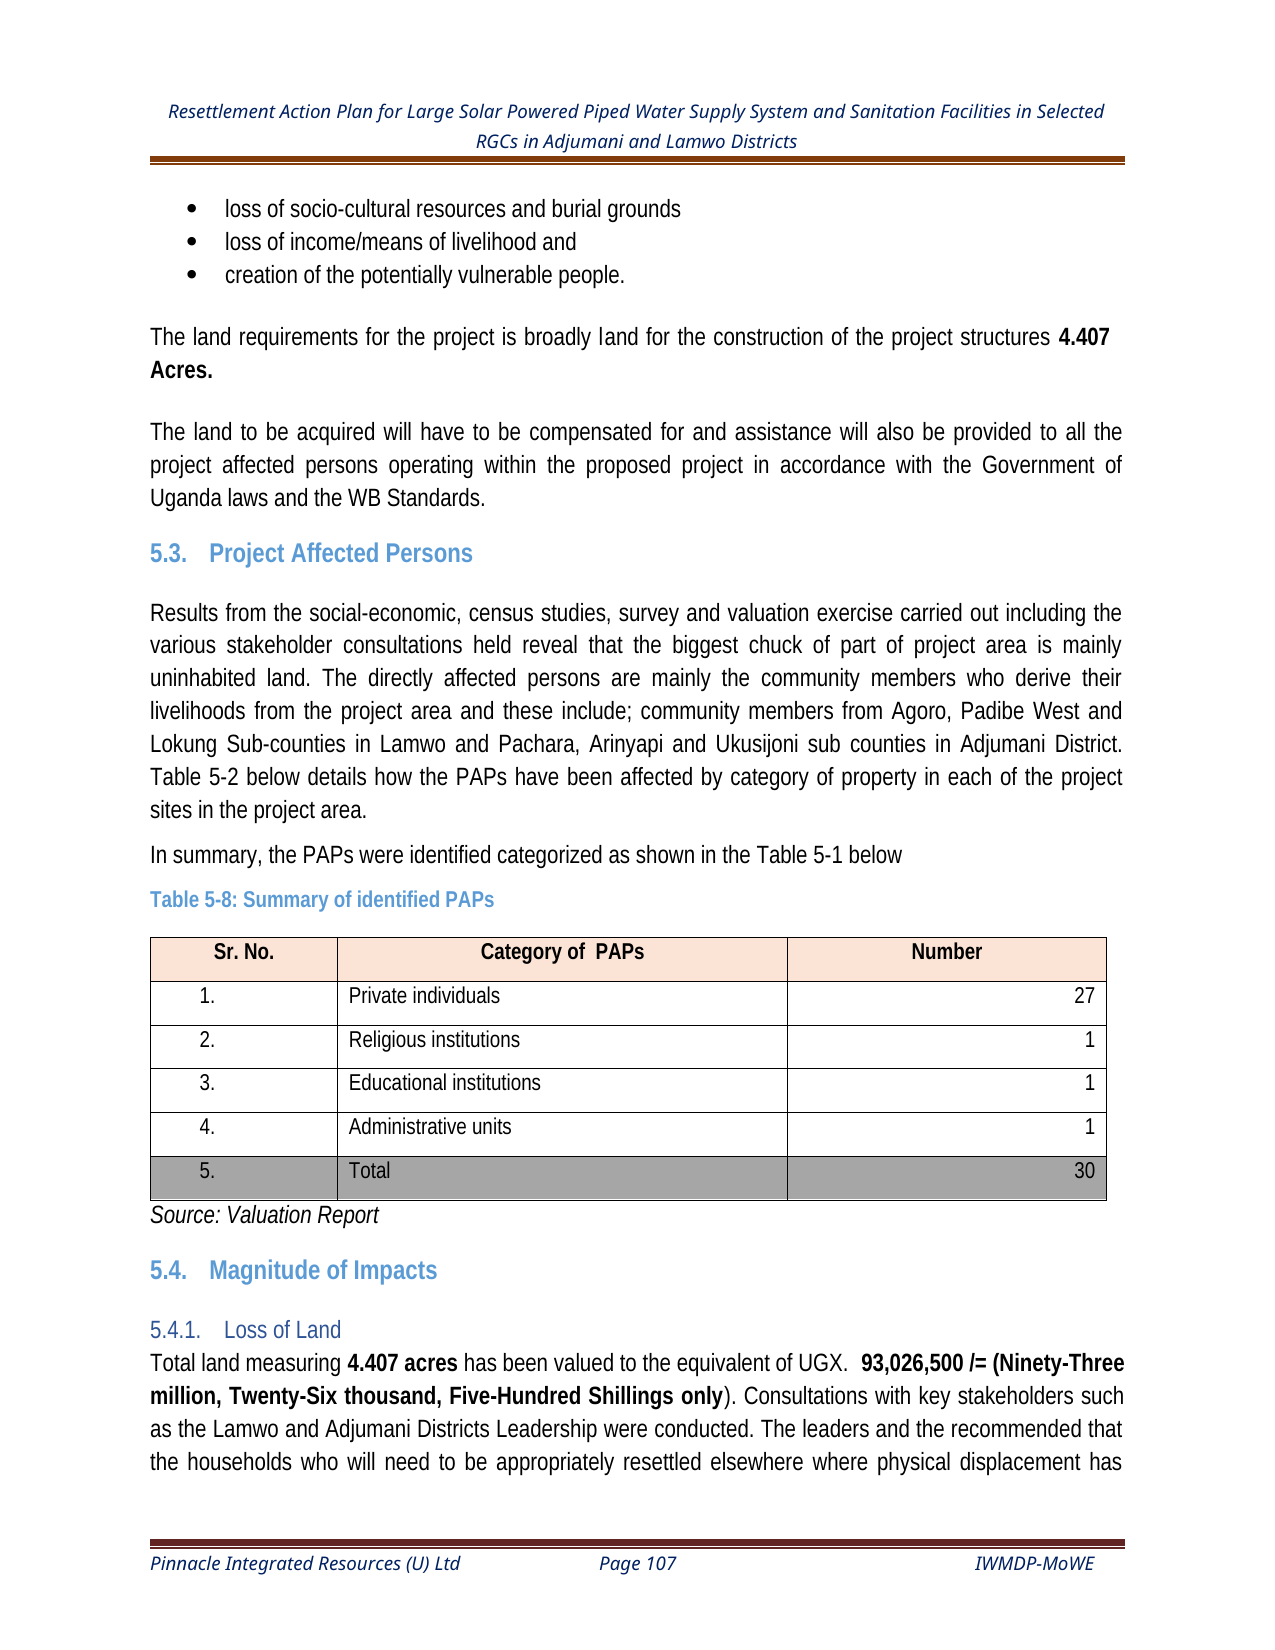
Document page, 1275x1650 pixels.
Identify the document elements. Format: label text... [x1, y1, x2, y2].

list loss of socio-cultural resources and burial grounds [187, 194, 1110, 223]
table_cell Religious institutions [338, 1026, 787, 1068]
table_cell 1 [788, 1026, 1106, 1068]
subtitle Magnitude of Impacts [150, 1254, 1125, 1285]
table_cell [151, 1069, 337, 1112]
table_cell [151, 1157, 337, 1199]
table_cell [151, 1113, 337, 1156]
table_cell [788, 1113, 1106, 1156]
table_header Category of PAPs [338, 938, 787, 981]
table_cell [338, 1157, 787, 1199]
table_cell [151, 1026, 337, 1068]
list loss of income/means of livelihood and [187, 227, 1110, 256]
subtitle Loss of Land [150, 1315, 1125, 1343]
text The land requirements for the project is broadly land for the construction of the project structures 4.407 Acres. [150, 322, 1110, 384]
table_cell 27 [788, 982, 1106, 1024]
text The land to be acquired will have to be compensated for and assistance will also be provided to all the project affected persons operating within the proposed project in accordance with the Government of Uganda laws and the WB Standards. [150, 417, 1125, 512]
table_cell Private individuals [338, 982, 787, 1024]
table_cell [151, 982, 337, 1024]
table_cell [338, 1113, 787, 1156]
subtitle Project Affected Persons [150, 537, 1125, 568]
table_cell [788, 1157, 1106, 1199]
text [150, 1348, 1125, 1475]
text In summary, the PAPs were identified categorized as shown in the Table 5-1 below [150, 841, 1125, 869]
text Source: Valuation Report [150, 1201, 1125, 1229]
text Results from the social-economic, census studies, survey and valuation exercise carried out including the various stakeholder consultations held reveal that the biggest chuck of part of project area is mainly uninhabited land. The directly affected persons are mainly the community members who derive their livelihoods from the project area and these include; community members from Agoro, Padibe West and Lokung Sub-counties in Lamwo and Pachara, Arinyapi and Ukusijoni sub counties in Adjumani District. Table 5-2 below details how the PAPs have been affected by category of property in each of the project sites in the project area. [150, 598, 1125, 824]
table_cell Educational institutions [338, 1069, 787, 1112]
table_header Number [788, 938, 1106, 981]
table_cell 1 [788, 1069, 1106, 1112]
table_header Sr. No. [151, 938, 337, 981]
list creation of the potentially vulnerable people. [187, 260, 1110, 289]
